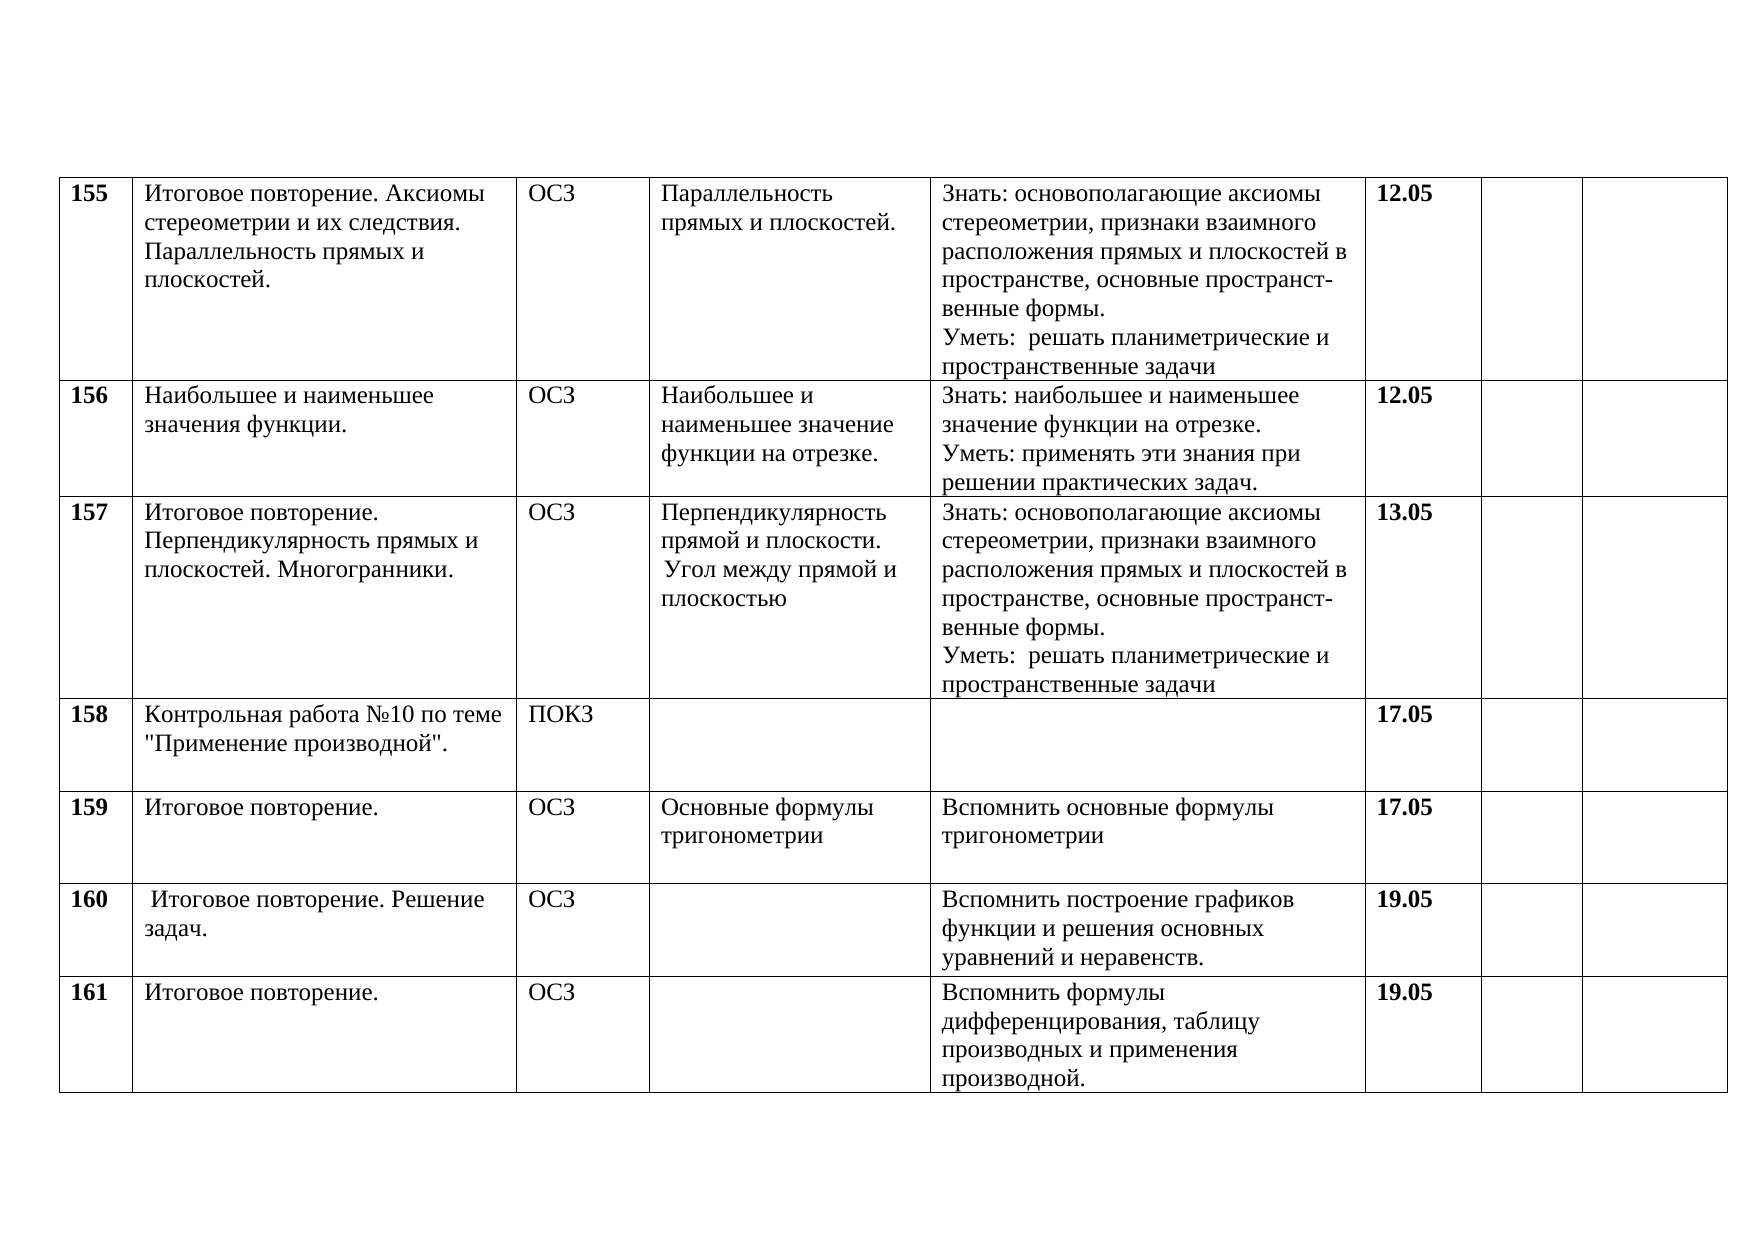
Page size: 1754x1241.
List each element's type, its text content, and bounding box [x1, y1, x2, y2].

table_cell 13.05 [1366, 497, 1481, 698]
table_cell 159 [60, 792, 132, 883]
table_cell 12.05 [1366, 381, 1481, 496]
table_cell [1583, 977, 1727, 1092]
table_cell Параллельность прямых и плоскостей. [650, 178, 930, 379]
table_cell Перпендикулярность прямой и плоскости. Угол между прямой и плоскостью [650, 497, 930, 698]
table_cell Итоговое повторение. Решение задач. [133, 884, 516, 976]
table_cell [1482, 497, 1582, 698]
table_cell [931, 699, 1365, 791]
table_cell 19.05 [1366, 884, 1481, 976]
table_cell Вспомнить построение графиков функции и решения основных уравнений и неравенств. [931, 884, 1365, 976]
table_cell [1482, 884, 1582, 976]
table_cell Итоговое повторение. [133, 792, 516, 883]
table_cell [1583, 699, 1727, 791]
table_cell 161 [60, 977, 132, 1092]
table_cell Знать: наибольшее и наименьшее значение функции на отрезке. Уметь: применять эти знания при решении практических задач. [931, 381, 1365, 496]
table_cell Наибольшее и наименьшее значения функции. [133, 381, 516, 496]
table_cell ОСЗ [517, 497, 649, 698]
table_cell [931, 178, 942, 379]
table_cell 17.05 [1366, 699, 1481, 791]
table_cell [1482, 381, 1582, 496]
table_cell ОСЗ [517, 381, 649, 496]
table_cell [1482, 792, 1582, 883]
table_cell 157 [60, 497, 132, 698]
table_cell [1583, 497, 1727, 698]
table_cell 156 [60, 381, 132, 496]
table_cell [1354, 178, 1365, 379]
table_cell 155 [60, 178, 132, 379]
table_cell [1583, 178, 1727, 379]
table_cell 158 [60, 699, 132, 791]
table_cell Вспомнить основные формулы тригонометрии [931, 792, 1365, 883]
table_cell [1583, 884, 1727, 976]
table_cell Основные формулы тригонометрии [650, 792, 930, 883]
table_cell [650, 977, 930, 1092]
table_cell Итоговое повторение. Аксиомы стереометрии и их следствия. Параллельность прямых и плоскостей. [133, 178, 516, 379]
table_cell ОСЗ [517, 792, 649, 883]
table_cell 160 [60, 884, 132, 976]
table_cell [650, 699, 930, 791]
table_cell 17.05 [1366, 792, 1481, 883]
table_cell [1482, 977, 1582, 1092]
table_cell [1583, 792, 1727, 883]
table_cell [1482, 699, 1582, 791]
table_cell Итоговое повторение. Перпендикулярность прямых и плоскостей. Многогранники. [133, 497, 516, 698]
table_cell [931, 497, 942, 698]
table_cell ОСЗ [517, 977, 649, 1092]
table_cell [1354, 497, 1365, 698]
table_cell Итоговое повторение. [133, 977, 516, 1092]
table_cell 19.05 [1366, 977, 1481, 1092]
table_cell ОСЗ [517, 178, 649, 379]
table_cell ОСЗ [517, 884, 649, 976]
table_cell 12.05 [1366, 178, 1481, 379]
table_cell [650, 884, 930, 976]
table_cell Вспомнить формулы дифференцирования, таблицу производных и применения производной. [931, 977, 1365, 1092]
table_cell Контрольная работа №10 по теме "Применение производной". [133, 699, 516, 791]
table_cell [1482, 178, 1582, 379]
table_cell [1583, 381, 1727, 496]
table_cell ПОКЗ [517, 699, 649, 791]
table_cell Наибольшее и наименьшее значение функции на отрезке. [650, 381, 930, 496]
